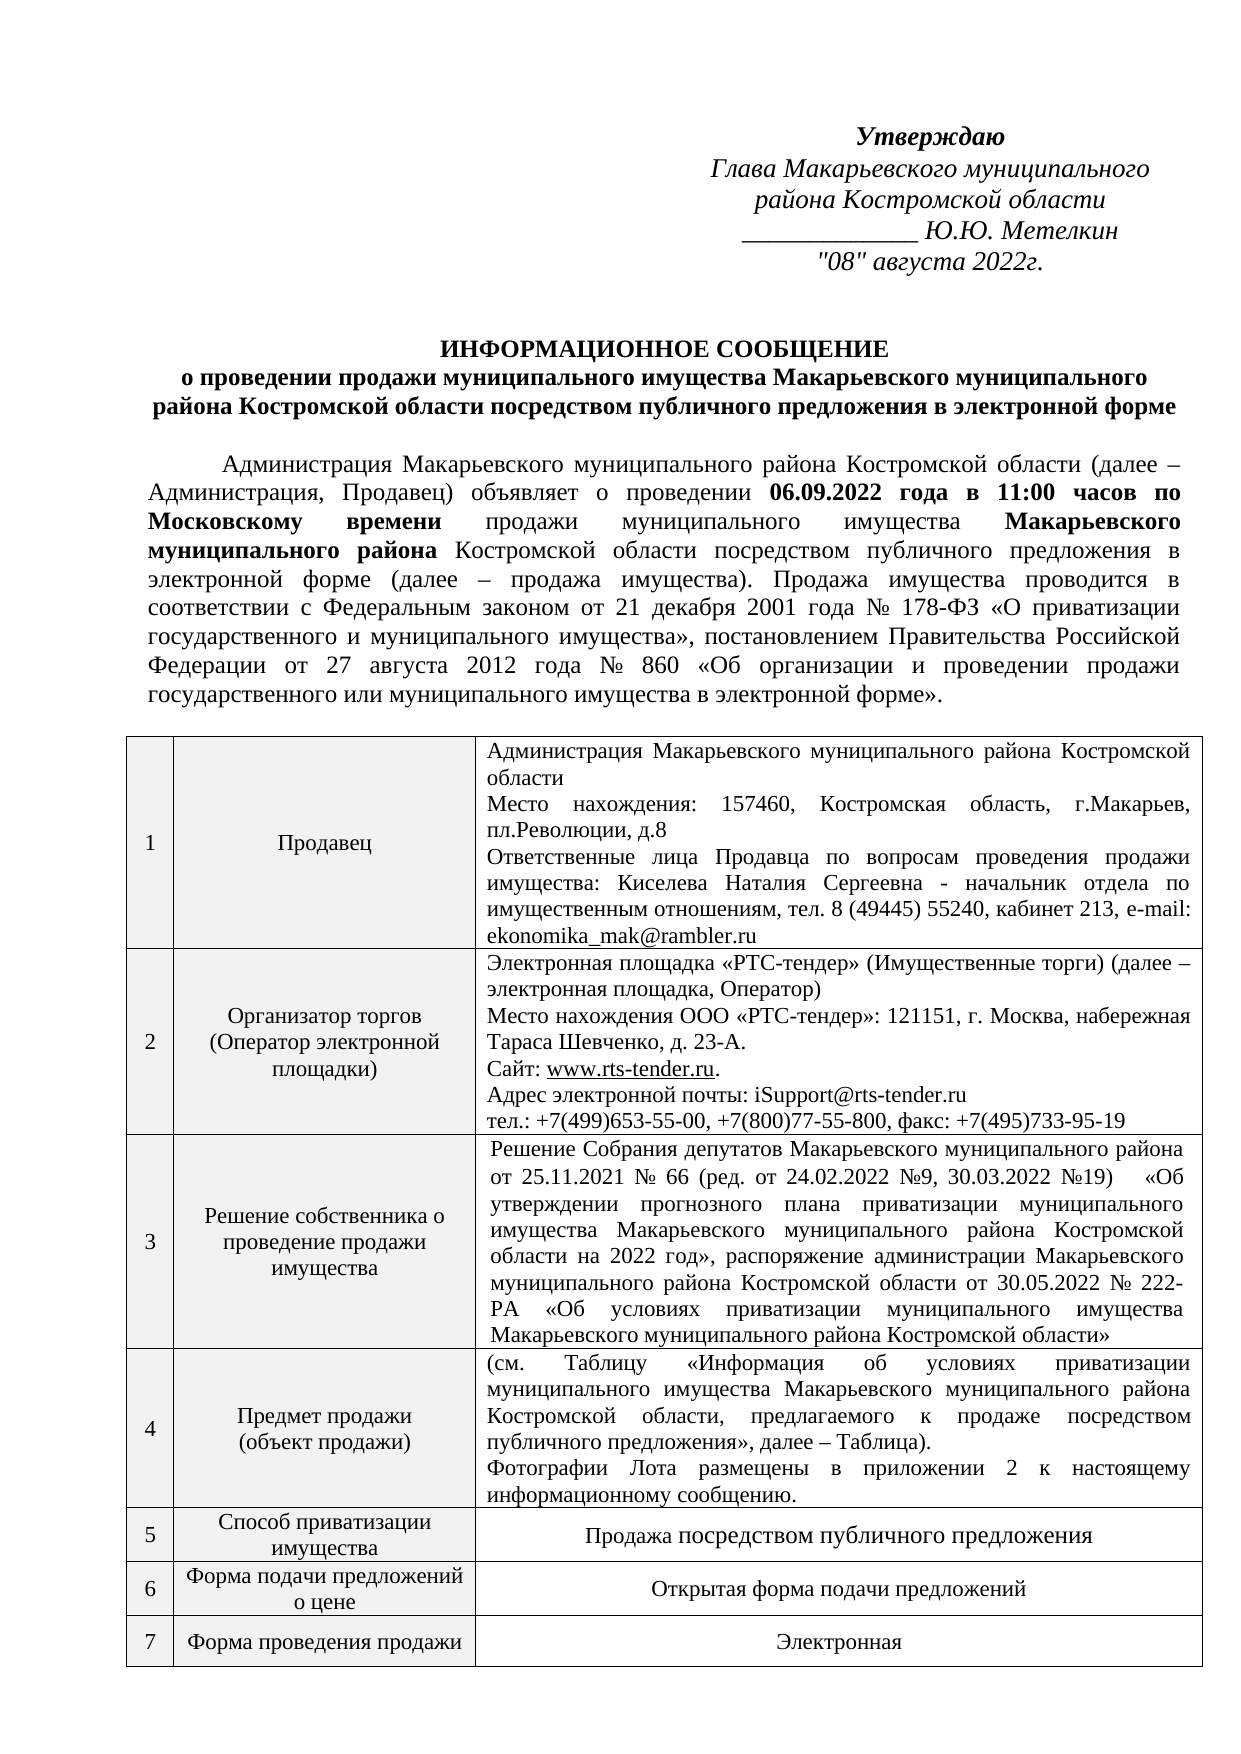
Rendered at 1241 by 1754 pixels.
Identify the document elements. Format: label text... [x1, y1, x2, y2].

text Администрация Макарьевского муниципального района Костромской области (далее – Администрация, Продавец) объявляет о проведении 06.09.2022 года в 11:00 часов по Московскому времени продажи муниципального имущества Макарьевского муниципального района Костромской области посредством публичного предложения в электронной форме (далее – продажа имущества). Продажа имущества проводится в соответствии с Федеральным законом от 21 декабря 2001 года № 178-ФЗ «О приватизации государственного и муниципального имущества», постановлением Правительства Российской Федерации от 27 августа 2012 года № 860 «Об организации и проведении продажи государственного или муниципального имущества в электронной форме». [148, 449, 1181, 707]
table_cell Решение собственника о проведение продажи имущества [174, 1135, 475, 1348]
text о проведении продажи муниципального имущества Макарьевского муниципального района Костромской области посредством публичного предложения в электронной форме [148, 362, 1181, 420]
table_cell Способ приватизации имущества [174, 1508, 475, 1561]
table_cell (см. Таблицу «Информация об условиях приватизации муниципального имущества Макарьевского муниципального района Костромской области, предлагаемого к продаже посредством публичного предложения», далее – Таблица). Фотографии Лота размещены в приложении 2 к настоящему информационному сообщению. [476, 1349, 1202, 1507]
text _____________ Ю.Ю. Метелкин [679, 214, 1181, 245]
table_header 1 [127, 737, 173, 948]
table_cell 5 [127, 1508, 173, 1561]
table_cell Организатор торгов (Оператор электронной площадки) [174, 949, 475, 1134]
text Утверждаю [679, 121, 1181, 152]
table_cell Продажа посредством публичного предложения [476, 1508, 1202, 1561]
table_cell 6 [127, 1562, 173, 1614]
table_cell Электронная [476, 1616, 1202, 1666]
table_cell 3 [127, 1135, 173, 1348]
table_cell 7 [127, 1616, 173, 1666]
table_cell Форма подачи предложений о цене [174, 1562, 475, 1614]
table_cell Решение Собрания депутатов Макарьевского муниципального района от 25.11.2021 № 66 (ред. от 24.02.2022 №9, 30.03.2022 №19) «Об утверждении прогнозного плана приватизации муниципального имущества Макарьевского муниципального района Костромской области на 2022 год», распоряжение администрации Макарьевского муниципального района Костромской области от 30.05.2022 № 222-РА «Об условиях приватизации муниципального имущества Макарьевского муниципального района Костромской области» [476, 1135, 1202, 1348]
text "08" августа 2022г. [679, 245, 1181, 276]
table_cell Открытая форма подачи предложений [476, 1562, 1202, 1614]
table_cell 4 [127, 1349, 173, 1507]
table_header Продавец [174, 737, 475, 948]
table_cell Электронная площадка «РТС-тендер» (Имущественные торги) (далее – электронная площадка, Оператор) Место нахождения ООО «РТС-тендер»: 121151, г. Москва, набережная Тараса Шевченко, д. 23-А. Сайт: www.rts-tender.ru. Адрес электронной почты: iSupport@rts-tender.ru тел.: +7(499)653-55-00, +7(800)77-55-800, факс: +7(495)733-95-19 [476, 949, 1202, 1134]
table_cell 2 [127, 949, 173, 1134]
table_header Администрация Макарьевского муниципального района Костромской области Место нахождения: 157460, Костромская область, г.Макарьев, пл.Революции, д.8 Ответственные лица Продавца по вопросам проведения продажи имущества: Киселева Наталия Сергеевна - начальник отдела по имущественным отношениям, тел. 8 (49445) 55240, кабинет 213, e-mail: ekonomika_mak@rambler.ru [476, 737, 1202, 948]
text ИНФОРМАЦИОННОЕ СООБЩЕНИЕ [148, 334, 1181, 362]
table_cell Предмет продажи (объект продажи) [174, 1349, 475, 1507]
table_cell Форма проведения продажи [174, 1616, 475, 1666]
text Глава Макарьевского муниципального района Костромской области [679, 152, 1181, 214]
